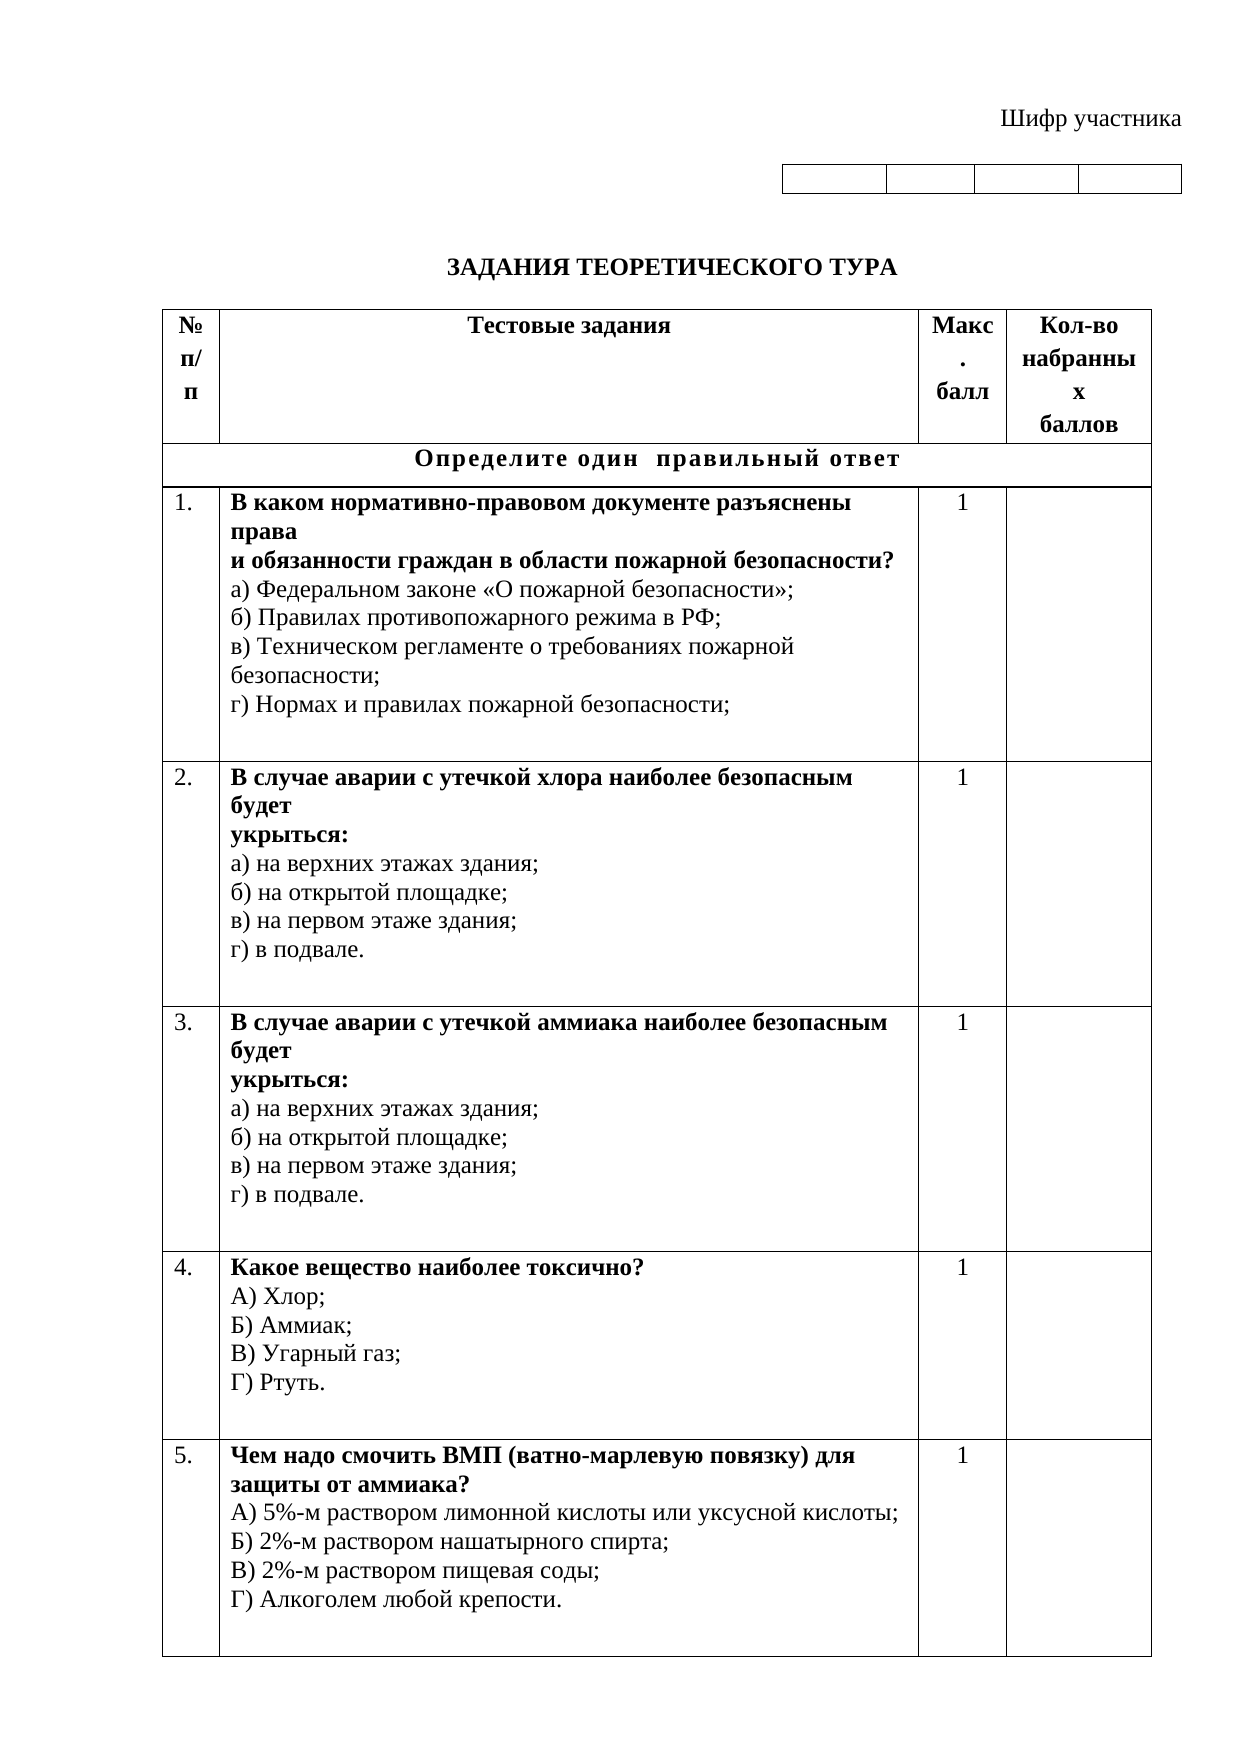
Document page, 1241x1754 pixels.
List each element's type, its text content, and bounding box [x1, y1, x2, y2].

table_header Макс. балл [919, 310, 1006, 442]
table_cell 1 [919, 488, 1006, 761]
table_cell 1 [919, 1252, 1006, 1439]
table_header Кол-во набранных баллов [1007, 310, 1151, 442]
table_cell [163, 1440, 219, 1656]
table_header № п/п [163, 310, 219, 442]
table_cell 1 [919, 762, 1006, 1006]
text ЗАДАНИЯ ТЕОРЕТИЧЕСКОГО ТУРА [162, 252, 1182, 281]
table_cell В случае аварии с утечкой хлора наиболее безопасным будет укрыться: а) на верхних этажах здания; б) на открытой площадке; в) на первом этаже здания; г) в подвале. [220, 762, 918, 1006]
table_header [1079, 165, 1181, 193]
table_header [783, 165, 886, 193]
table_cell В каком нормативно-правовом документе разъяснены права и обязанности граждан в области пожарной безопасности? а) Федеральном законе «О пожарной безопасности»; б) Правилах противопожарного режима в РФ; в) Техническом регламенте о требованиях пожарной безопасности; г) Нормах и правилах пожарной безопасности; [220, 488, 918, 761]
table_cell [1007, 488, 1151, 761]
table_header [887, 165, 974, 193]
table_cell [1007, 1252, 1151, 1439]
table_header Тестовые задания [220, 310, 918, 442]
table_cell [163, 762, 219, 1006]
table_cell Определите один правильный ответ [163, 444, 1151, 486]
table_cell Чем надо смочить ВМП (ватно-марлевую повязку) для защиты от аммиака? А) 5%-м раствором лимонной кислоты или уксусной кислоты; Б) 2%-м раствором нашатырного спирта; В) 2%-м раствором пищевая соды; Г) Алкоголем любой крепости. [220, 1440, 918, 1656]
text Шифр участника [162, 103, 1182, 132]
table_cell [1007, 1440, 1151, 1656]
table_header [975, 165, 1078, 193]
table_cell [1007, 1007, 1151, 1251]
table_cell [163, 1252, 219, 1439]
table_cell 1 [919, 1440, 1006, 1656]
table_cell 1 [919, 1007, 1006, 1251]
table_cell [163, 488, 219, 761]
table_cell [163, 1007, 219, 1251]
table_cell [1007, 762, 1151, 1006]
table_cell Какое вещество наиболее токсично? А) Хлор; Б) Аммиак; В) Угарный газ; Г) Ртуть. [220, 1252, 918, 1439]
table_cell В случае аварии с утечкой аммиака наиболее безопасным будет укрыться: а) на верхних этажах здания; б) на открытой площадке; в) на первом этаже здания; г) в подвале. [220, 1007, 918, 1251]
